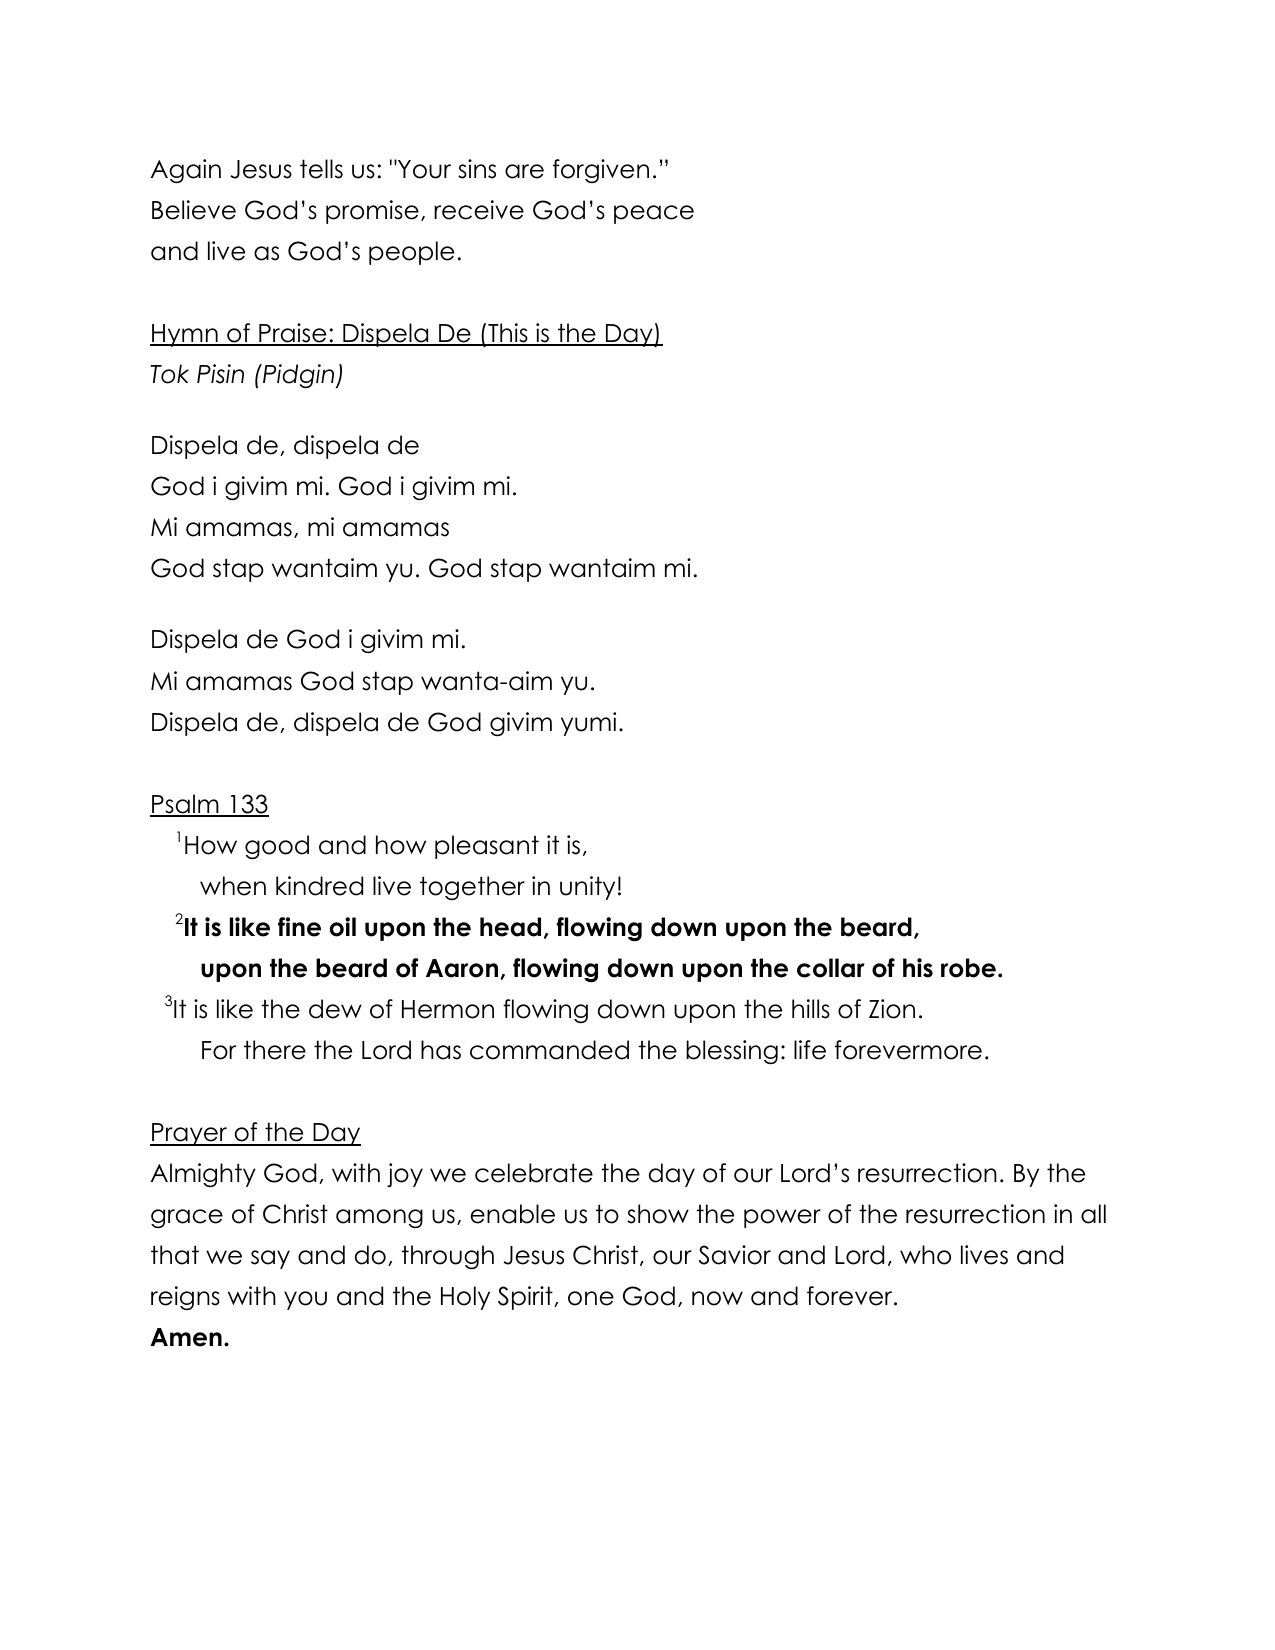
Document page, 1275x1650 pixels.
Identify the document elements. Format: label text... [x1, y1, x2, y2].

text Believe God’s promise, receive God’s peace [150, 191, 1125, 227]
text Amen. [150, 1318, 1125, 1354]
text Tok Pisin (Pidgin) [150, 355, 1125, 391]
text For there the Lord has commanded the blessing: life forevermore. [150, 1031, 1125, 1067]
text Mi amamas, mi amamas [150, 508, 1125, 544]
text God i givim mi. God i givim mi. [150, 467, 1125, 503]
text 3It is like the dew of Hermon flowing down upon the hills of Zion. [150, 990, 1125, 1026]
text upon the beard of Aaron, flowing down upon the collar of his robe. [150, 949, 1125, 985]
text Mi amamas God stap wanta-aim yu. [150, 662, 1125, 698]
text and live as God’s people. [150, 232, 1125, 268]
text Psalm 133 [150, 785, 1125, 821]
text Prayer of the Day [150, 1113, 1125, 1149]
text Dispela de, dispela de [150, 426, 1125, 462]
text Dispela de God i givim mi. [150, 621, 1125, 657]
text God stap wantaim yu. God stap wantaim mi. [150, 549, 1125, 585]
text Almighty God, with joy we celebrate the day of our Lord’s resurrection. By the grace of Christ among us, enable us to show the power of the resurrection in all that we say and do, through Jesus Christ, our Savior and Lord, who lives and reigns with you and the Holy Spirit, one God, now and forever. [150, 1154, 1125, 1313]
text Again Jesus tells us: "Your sins are forgiven.” [150, 150, 1125, 186]
text Dispela de, dispela de God givim yumi. [150, 703, 1125, 739]
text when kindred live together in unity! [150, 867, 1125, 903]
text Hymn of Praise: Dispela De (This is the Day) [150, 314, 1125, 350]
text 1How good and how pleasant it is, [150, 826, 1125, 862]
text 2It is like fine oil upon the head, flowing down upon the beard, [150, 908, 1125, 944]
